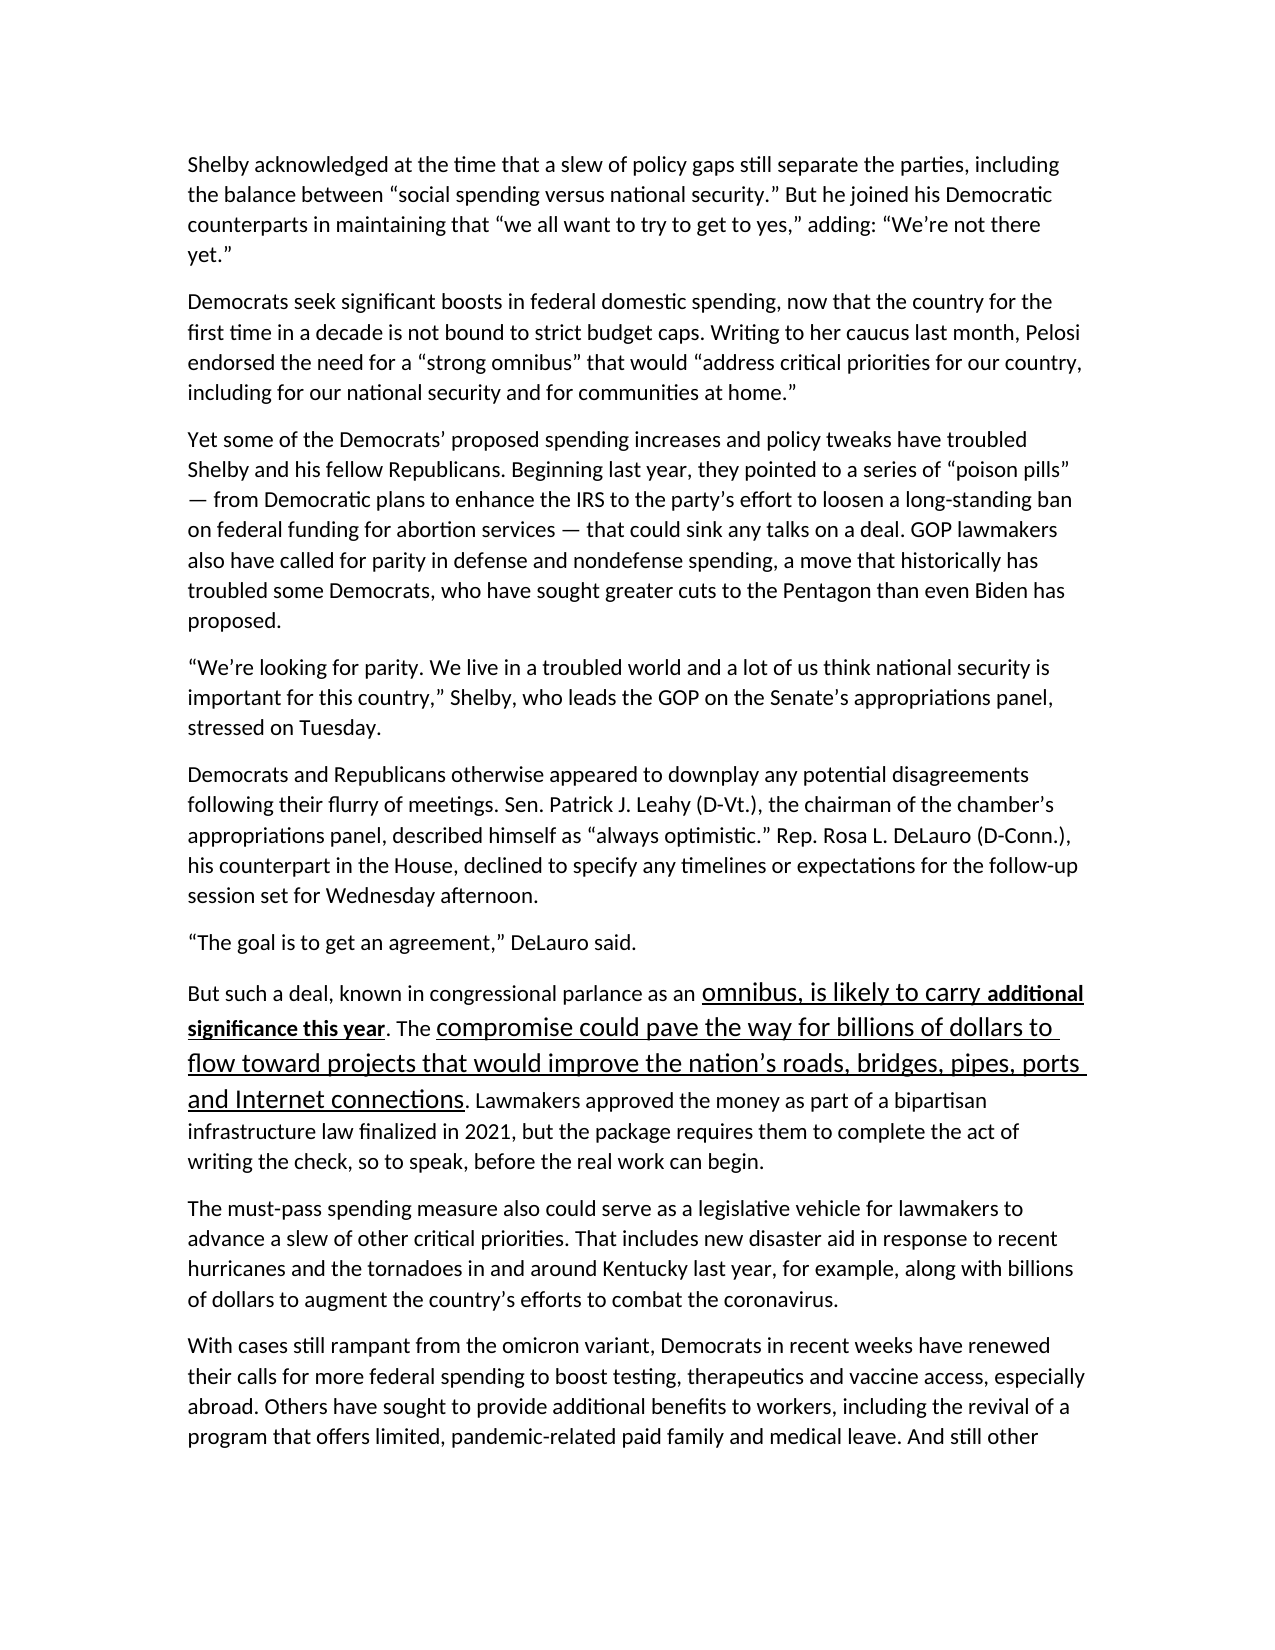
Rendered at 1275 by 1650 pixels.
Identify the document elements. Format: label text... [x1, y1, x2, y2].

text Yet some of the Democrats’ proposed spending increases and policy tweaks have troubled Shelby and his fellow Republicans. Beginning last year, they pointed to a series of “poison pills” — from Democratic plans to enhance the IRS to the party’s effort to loosen a long-standing ban on federal funding for abortion services — that could sink any talks on a deal. GOP lawmakers also have called for parity in defense and nondefense spending, a move that historically has troubled some Democrats, who have sought greater cuts to the Pentagon than even Biden has proposed. [187, 425, 1087, 634]
text Democrats seek significant boosts in federal domestic spending, now that the country for the first time in a decade is not bound to strict budget caps. Writing to her caucus last month, Pelosi endorsed the need for a “strong omnibus” that would “address critical priorities for our country, including for our national security and for communities at home.” [187, 287, 1087, 406]
text Democrats and Republicans otherwise appeared to downplay any potential disagreements following their flurry of meetings. Sen. Patrick J. Leahy (D-Vt.), the chairman of the chamber’s appropriations panel, described himself as “always optimistic.” Rep. Rosa L. DeLauro (D-Conn.), his counterpart in the House, declined to specify any timelines or expectations for the follow-up session set for Wednesday afternoon. [187, 760, 1087, 909]
text “We’re looking for parity. We live in a troubled world and a lot of us think national security is important for this country,” Shelby, who leads the GOP on the Senate’s appropriations panel, stressed on Tuesday. [187, 653, 1087, 742]
text But such a deal, known in congressional parlance as an omnibus, is likely to carry additional significance this year. The compromise could pave the way for billions of dollars to flow toward projects that would improve the nation’s roads, bridges, pipes, ports and Internet connections. Lawmakers approved the money as part of a bipartisan infrastructure law finalized in 2021, but the package requires them to complete the act of writing the check, so to speak, before the real work can begin. [187, 1075, 1087, 1175]
text Shelby acknowledged at the time that a slew of policy gaps still separate the parties, including the balance between “social spending versus national security.” But he joined his Democratic counterparts in maintaining that “we all want to try to get to yes,” adding: “We’re not there yet.” [187, 150, 1087, 269]
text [187, 1332, 1087, 1450]
text But such a deal, known in congressional parlance as an omnibus, is likely to carry additional significance this year. The compromise could pave the way for billions of dollars to flow toward projects that would improve the nation’s roads, bridges, pipes, ports and Internet connections. Lawmakers approved the money as part of a bipartisan infrastructure law finalized in 2021, but the package requires them to complete the act of writing the check, so to speak, before the real work can begin. [187, 975, 1087, 1074]
text The must-pass spending measure also could serve as a legislative vehicle for lawmakers to advance a slew of other critical priorities. That includes new disaster aid in response to recent hurricanes and the tornadoes in and around Kentucky last year, for example, along with billions of dollars to augment the country’s efforts to combat the coronavirus. [187, 1194, 1087, 1313]
text “The goal is to get an agreement,” DeLauro said. [187, 928, 1087, 956]
